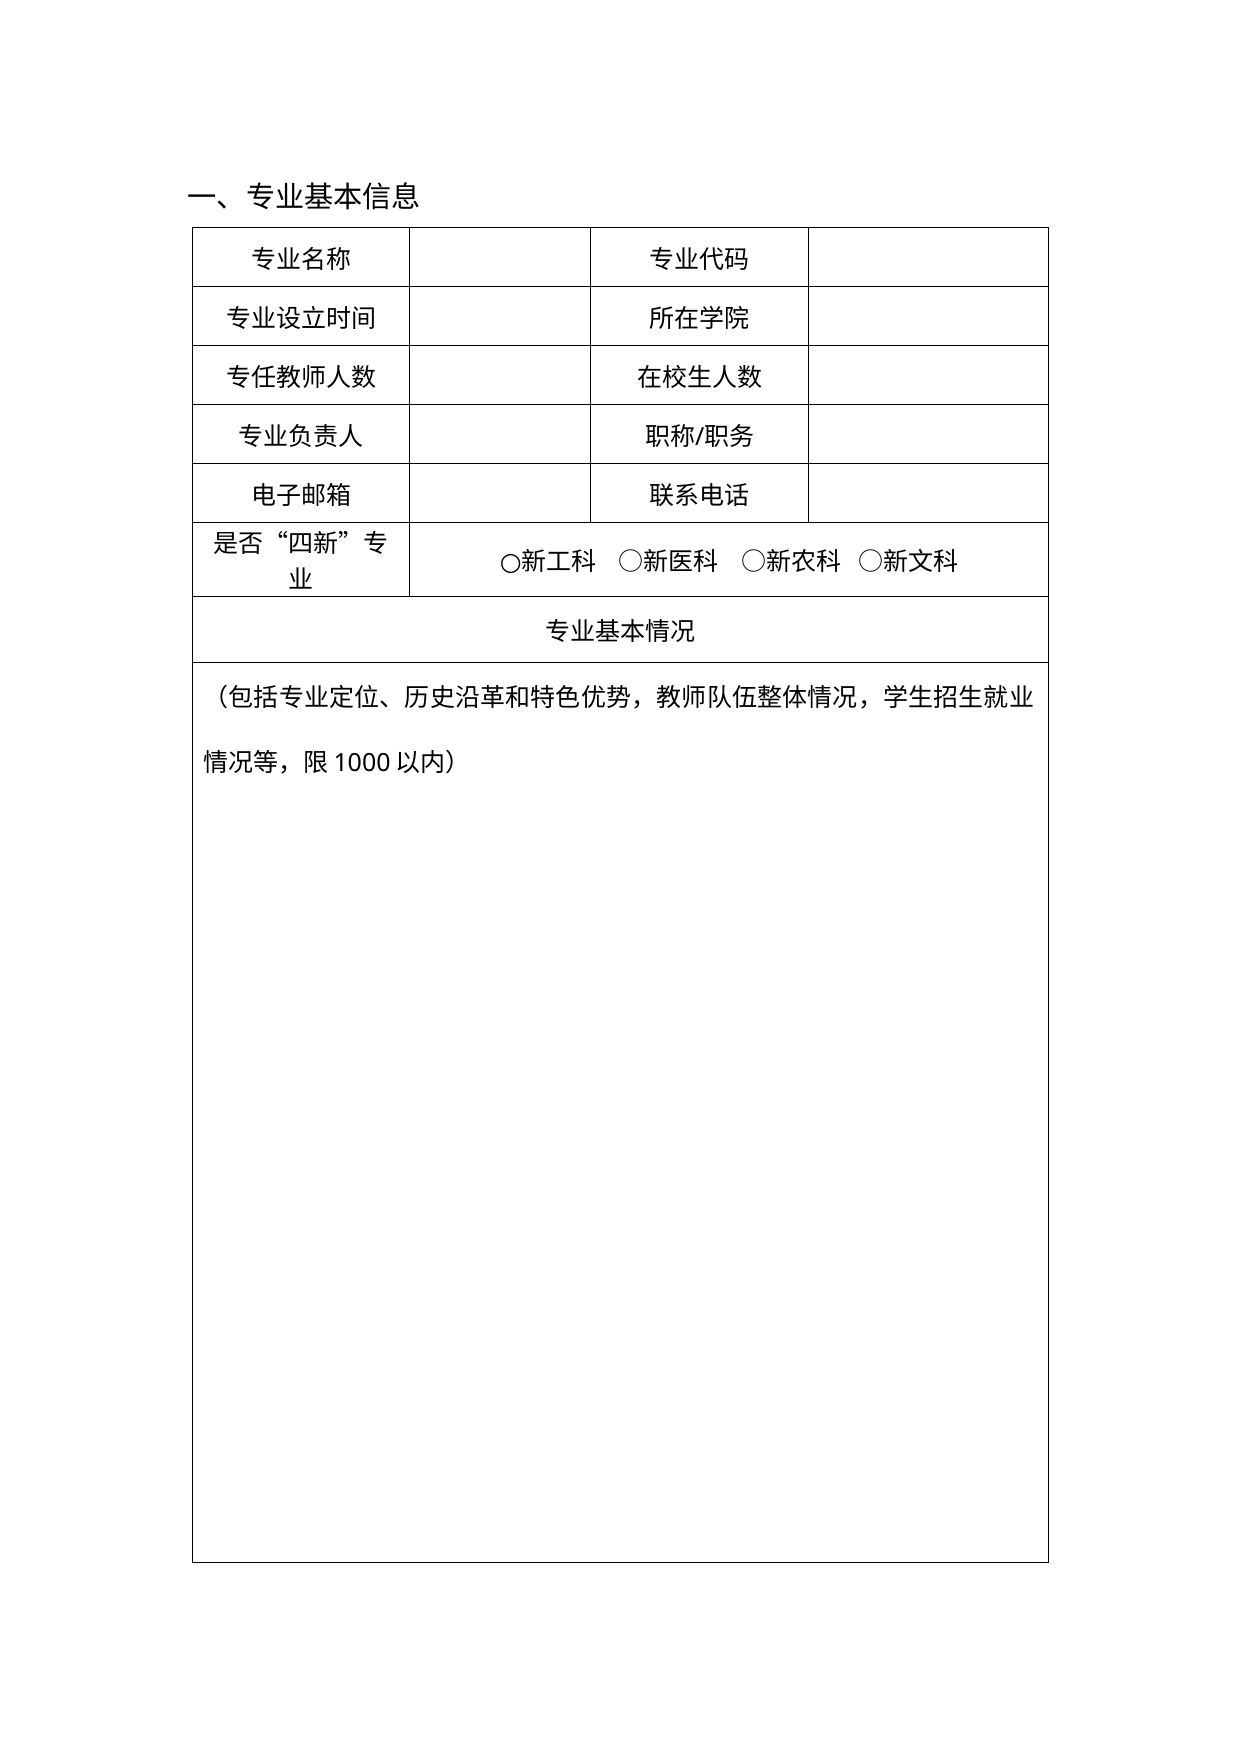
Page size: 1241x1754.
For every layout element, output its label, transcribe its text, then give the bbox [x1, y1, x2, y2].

table_cell 所在学院 [591, 287, 808, 345]
table_header 专业代码 [591, 228, 808, 286]
table_cell [809, 287, 1048, 345]
table_cell 专业负责人 [193, 405, 409, 463]
table_cell [809, 346, 1048, 404]
table_cell （包括专业定位、历史沿革和特色优势，教师队伍整体情况，学生招生就业情况等，限1000以内） [193, 663, 1048, 1562]
table_cell [410, 346, 590, 404]
table_cell [809, 405, 1048, 463]
table_cell 联系电话 [591, 464, 808, 522]
table_cell 专业设立时间 [193, 287, 409, 345]
table_cell 专业基本情况 [193, 597, 1048, 662]
table_cell [809, 464, 1048, 522]
table_cell [410, 287, 590, 345]
table_cell 专任教师人数 [193, 346, 409, 404]
table_header 专业名称 [193, 228, 409, 286]
table_cell 电子邮箱 [193, 464, 409, 522]
table_cell 职称/职务 [591, 405, 808, 463]
text 一、专业基本信息 [187, 162, 1053, 227]
table_header [809, 228, 1048, 286]
table_cell 在校生人数 [591, 346, 808, 404]
table_cell 是否“四新”专业 [193, 523, 409, 596]
table_cell [410, 464, 590, 522]
table_cell ○新工科 ○新医科 ○新农科 ○新文科 [410, 523, 1048, 596]
table_cell [410, 405, 590, 463]
table_header [410, 228, 590, 286]
